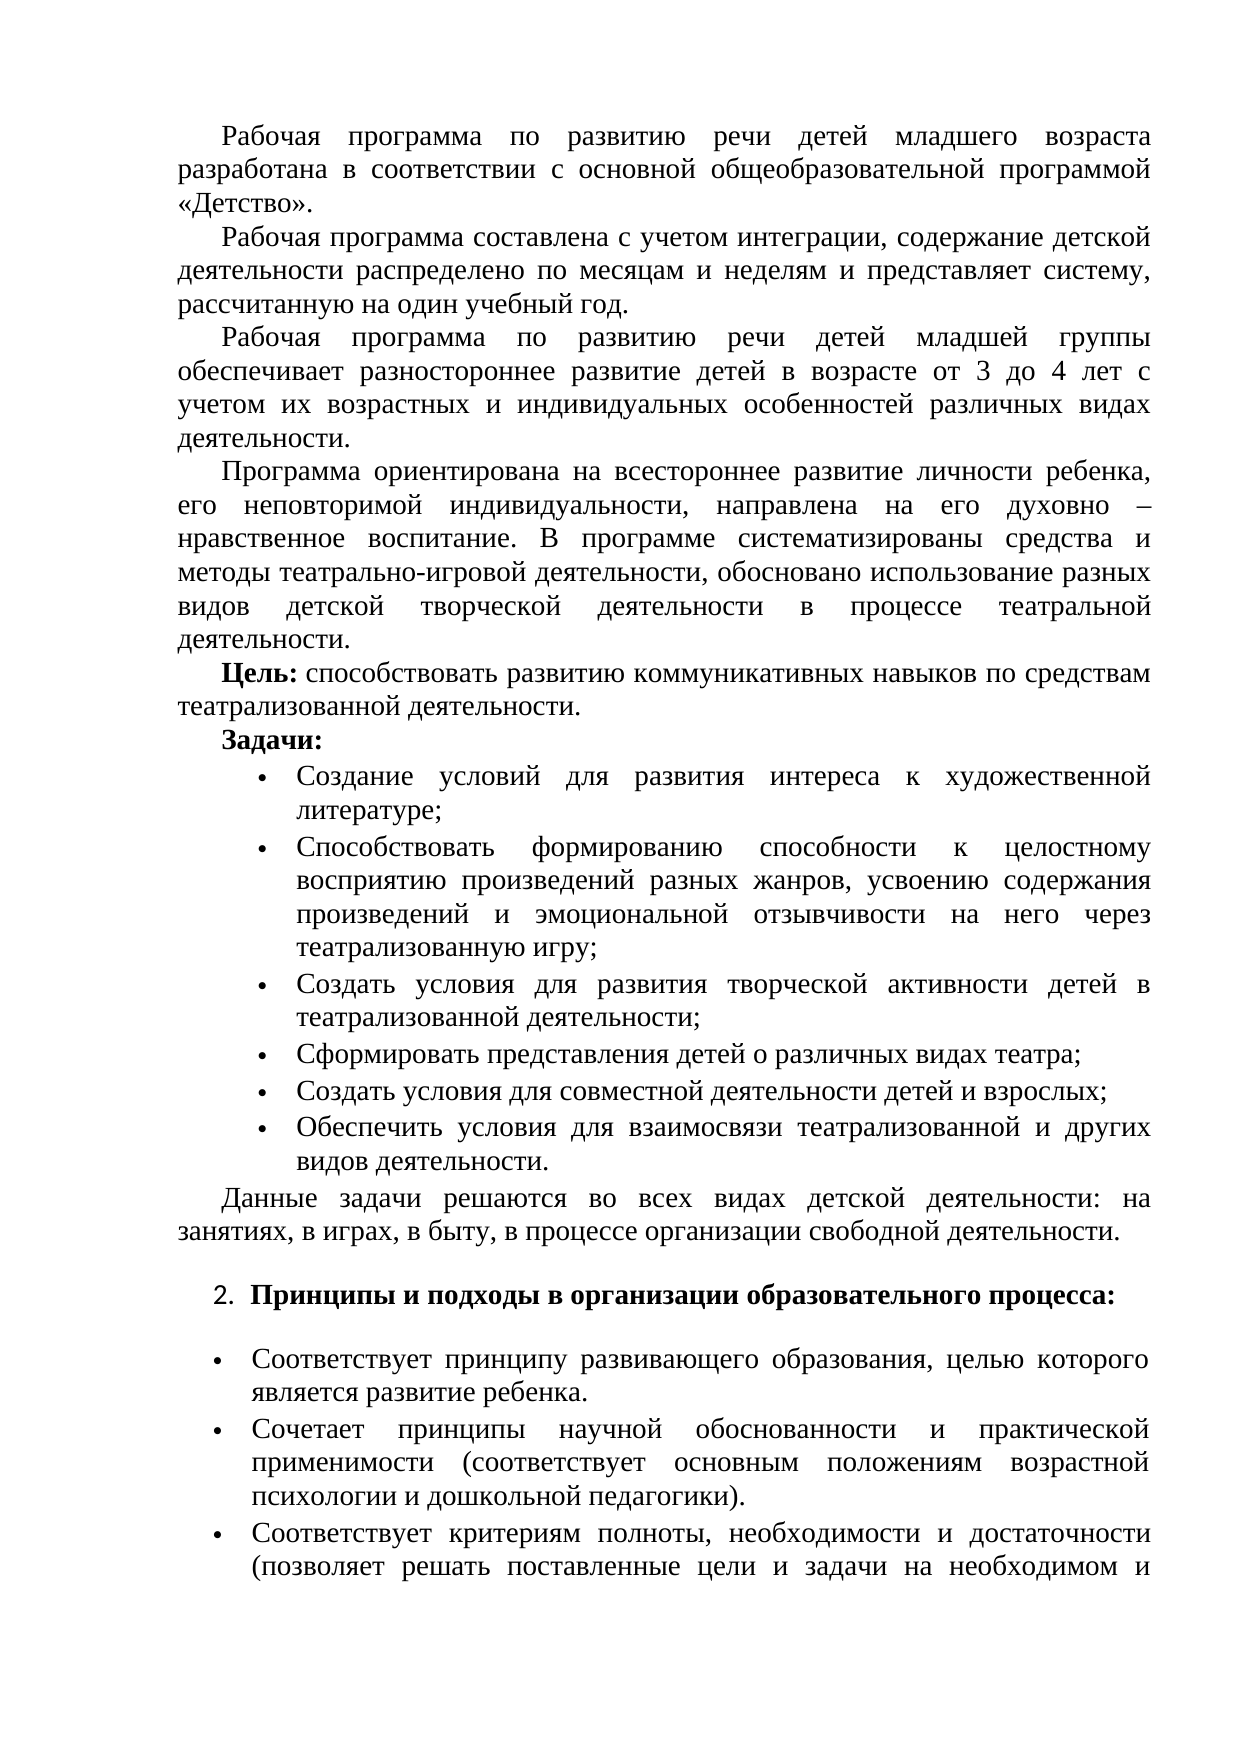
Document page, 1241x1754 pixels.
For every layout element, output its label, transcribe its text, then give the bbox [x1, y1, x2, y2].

text Программа ориентирована на всестороннее развитие личности ребенка, его неповторимой индивидуальности, направлена на его духовно – нравственное воспитание. В программе систематизированы средства и методы театрально-игровой деятельности, обосновано использование разных видов детской творческой деятельности в процессе театральной деятельности. [177, 453, 1152, 655]
list Обеспечить условия для взаимосвязи театрализованной и других видов деятельности. [258, 1109, 1152, 1177]
text Рабочая программа составлена с учетом интеграции, содержание детской деятельности распределено по месяцам и неделям и представляет систему, рассчитанную на один учебный год. [177, 219, 1152, 319]
list Создать условия для развития творческой активности детей в театрализованной деятельности; [258, 966, 1152, 1033]
text Рабочая программа по развитию речи детей младшей группы обеспечивает разностороннее развитие детей в возрасте от 3 до 4 лет с учетом их возрастных и индивидуальных особенностей различных видах деятельности. [177, 319, 1152, 453]
list Сформировать представления детей о различных видах театра; [258, 1036, 1152, 1070]
list Создать условия для совместной деятельности детей и взрослых; [258, 1073, 1152, 1106]
list Принципы и подходы в организации образовательного процесса: [177, 1276, 1152, 1312]
text Рабочая программа по развитию речи детей младшего возраста разработана в соответствии с основной общеобразовательной программой «Детство». [177, 118, 1152, 219]
list Соответствует принципу развивающего образования, целью которого является развитие ребенка. [214, 1341, 1149, 1408]
text Задачи: [177, 722, 1152, 755]
list Способствовать формированию способности к целостному восприятию произведений разных жанров, усвоению содержания произведений и эмоциональной отзывчивости на него через театрализованную игру; [258, 829, 1152, 963]
text Данные задачи решаются во всех видах детской деятельности: на занятиях, в играх, в быту, в процессе организации свободной деятельности. [177, 1180, 1152, 1247]
text Цель: способствовать развитию коммуникативных навыков по средствам театрализованной деятельности. [177, 655, 1152, 722]
list Сочетает принципы научной обоснованности и практической применимости (соответствует основным положениям возрастной психологии и дошкольной педагогики). [214, 1411, 1149, 1512]
list Создание условий для развития интереса к художественной литературе; [258, 758, 1152, 826]
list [214, 1515, 1152, 1582]
